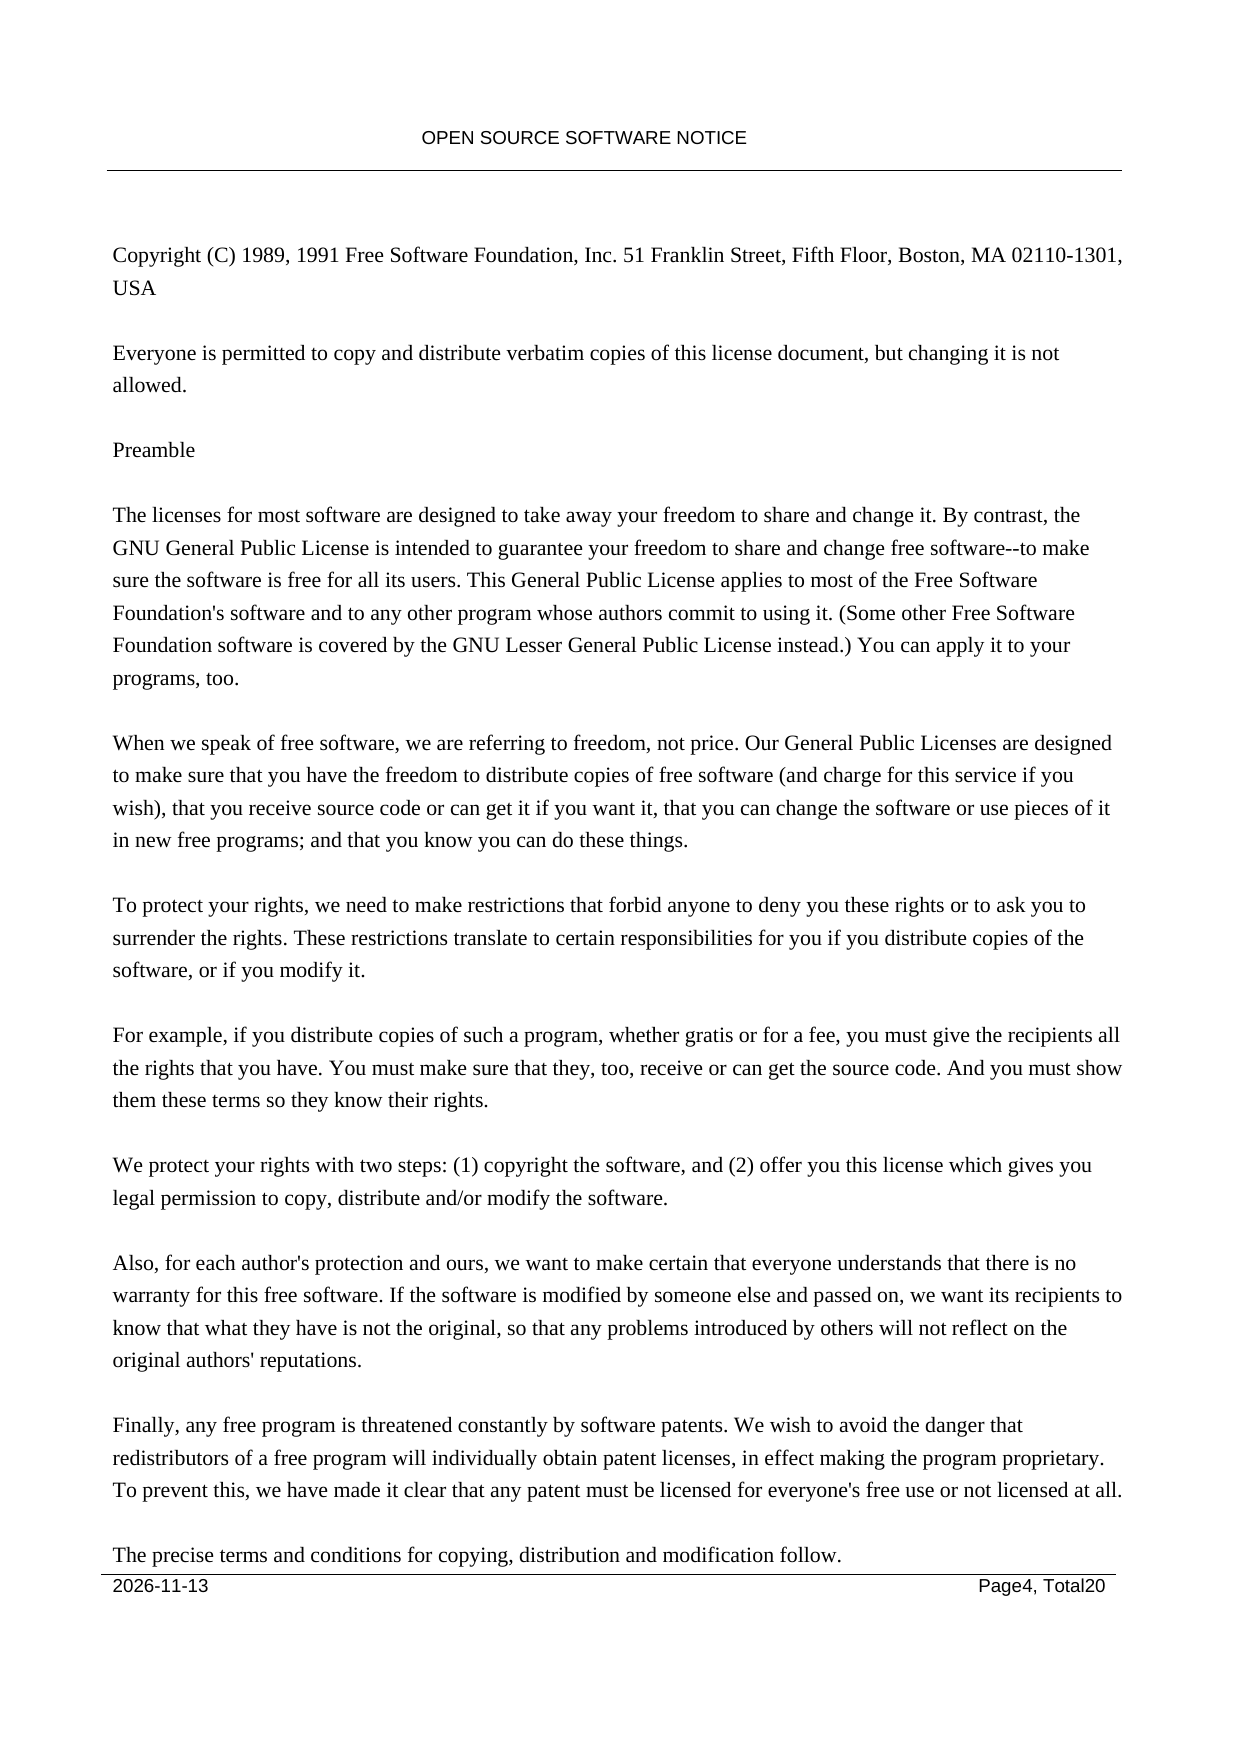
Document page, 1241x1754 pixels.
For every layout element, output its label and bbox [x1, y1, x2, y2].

text [112, 206, 1128, 1571]
